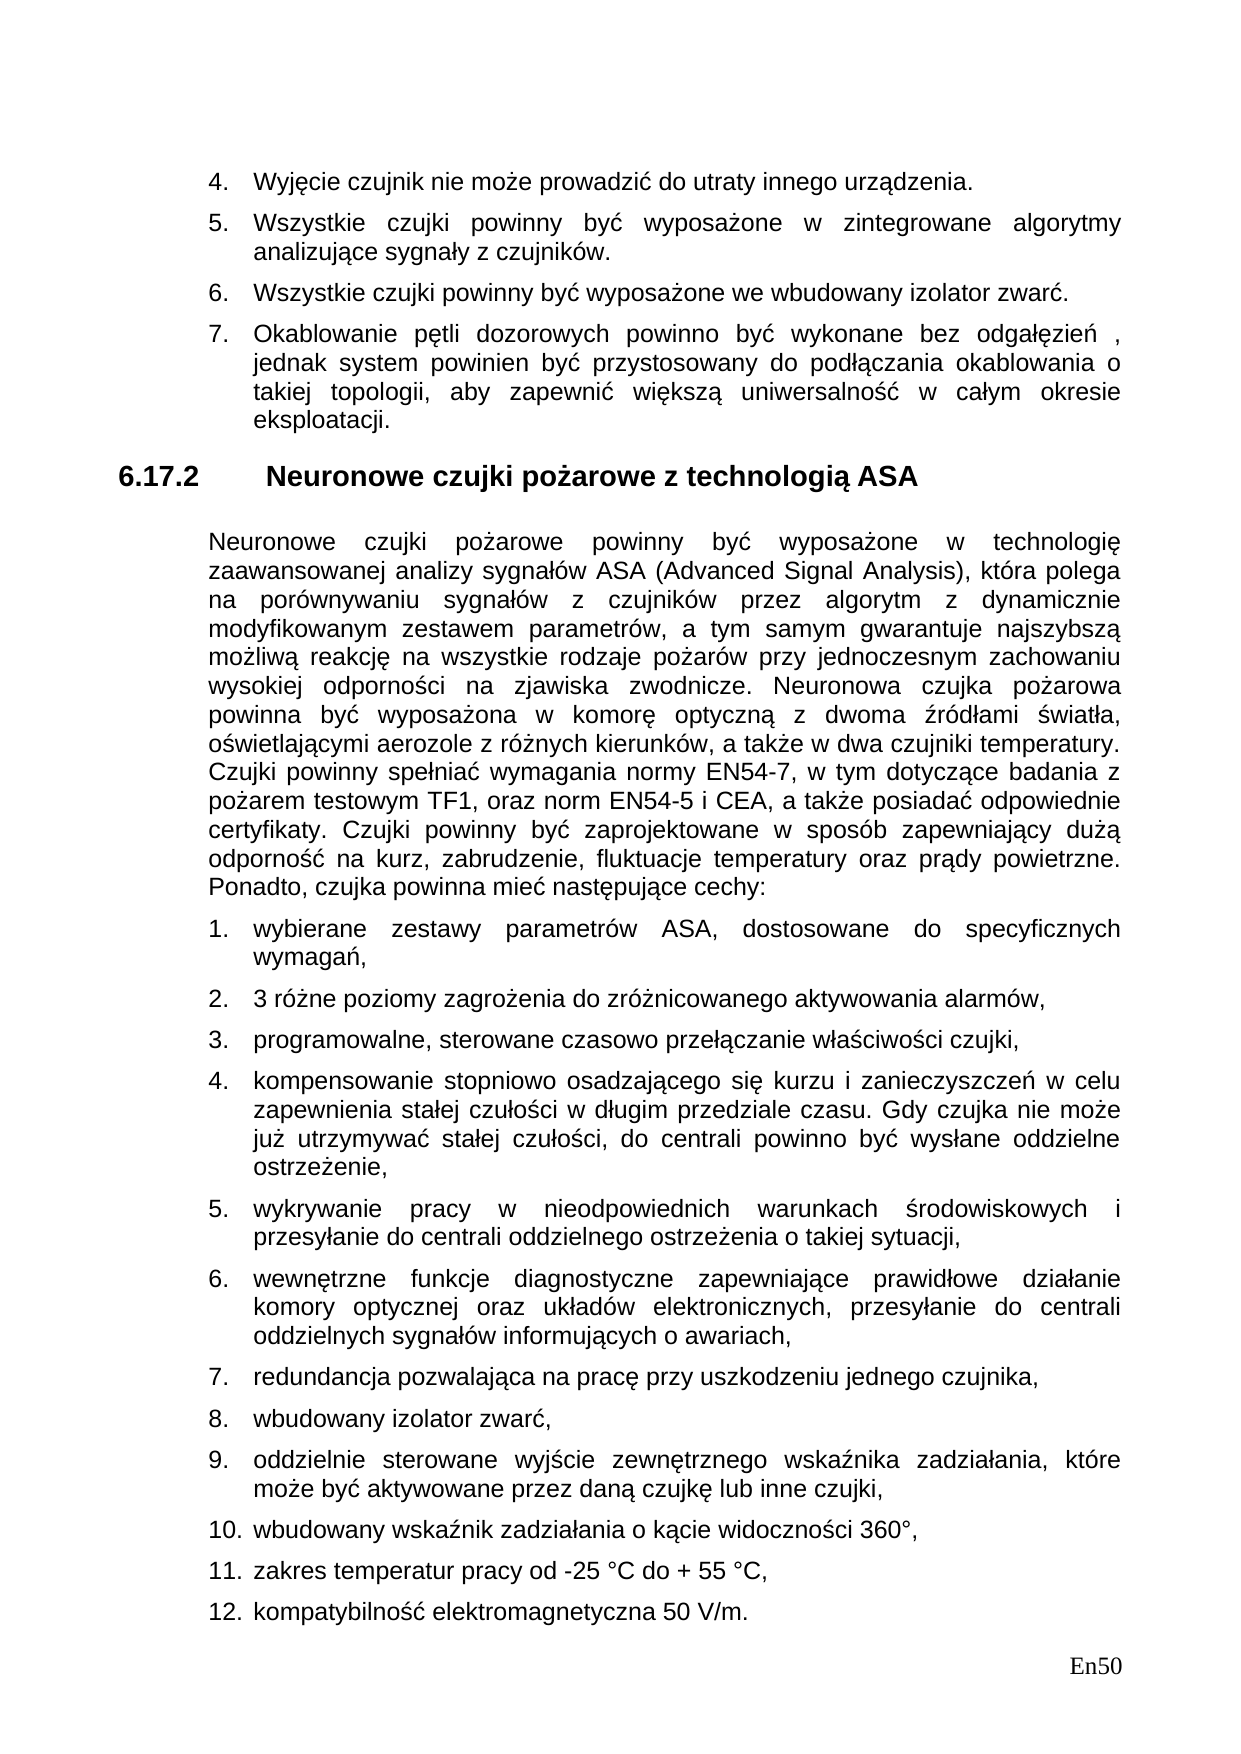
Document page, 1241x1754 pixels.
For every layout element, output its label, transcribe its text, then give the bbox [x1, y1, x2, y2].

text Wyjęcie czujnik nie może prowadzić do utraty innego urządzenia. [208, 167, 1122, 196]
subtitle Neuronowe czujki pożarowe z technologią ASA [118, 459, 1122, 493]
text Wszystkie czujki powinny być wyposażone we wbudowany izolator zwarć. [208, 278, 1122, 307]
text kompatybilność elektromagnetyczna 50 V/m. [208, 1597, 1122, 1626]
text wbudowany wskaźnik zadziałania o kącie widoczności 360°, [208, 1515, 1122, 1543]
text Neuronowe czujki pożarowe powinny być wyposażone w technologię zaawansowanej analizy sygnałów ASA (Advanced Signal Analysis), która polega na porównywaniu sygnałów z czujników przez algorytm z dynamicznie modyfikowanym zestawem parametrów, a tym samym gwarantuje najszybszą możliwą reakcję na wszystkie rodzaje pożarów przy jednoczesnym zachowaniu wysokiej odporności na zjawiska zwodnicze. Neuronowa czujka pożarowa powinna być wyposażona w komorę optyczną z dwoma źródłami światła, oświetlającymi aerozole z różnych kierunków, a także w dwa czujniki temperatury. Czujki powinny spełniać wymagania normy EN54-7, w tym dotyczące badania z pożarem testowym TF1, oraz norm EN54-5 i CEA, a także posiadać odpowiednie certyfikaty. Czujki powinny być zaprojektowane w sposób zapewniający dużą odporność na kurz, zabrudzenie, fluktuacje temperatury oraz prądy powietrzne. Ponadto, czujka powinna mieć następujące cechy: [208, 527, 1122, 901]
text oddzielnie sterowane wyjście zewnętrznego wskaźnika zadziałania, które może być aktywowane przez daną czujkę lub inne czujki, [208, 1445, 1122, 1502]
text wewnętrzne funkcje diagnostyczne zapewniające prawidłowe działanie komory optycznej oraz układów elektronicznych, przesyłanie do centrali oddzielnych sygnałów informujących o awariach, [208, 1263, 1122, 1350]
text wykrywanie pracy w nieodpowiednich warunkach środowiskowych i przesyłanie do centrali oddzielnego ostrzeżenia o takiej sytuacji, [208, 1193, 1122, 1251]
text Wszystkie czujki powinny być wyposażone w zintegrowane algorytmy analizujące sygnały z czujników. [208, 208, 1122, 266]
text Okablowanie pętli dozorowych powinno być wykonane bez odgałęzień , jednak system powinien być przystosowany do podłączania okablowania o takiej topologii, aby zapewnić większą uniwersalność w całym okresie eksploatacji. [208, 319, 1122, 434]
text programowalne, sterowane czasowo przełączanie właściwości czujki, [208, 1025, 1122, 1053]
list wybierane zestawy parametrów ASA, dostosowane do specyficznych wymagań, [208, 913, 1122, 971]
text 3 różne poziomy zagrożenia do zróżnicowanego aktywowania alarmów, [208, 983, 1122, 1012]
text wbudowany izolator zwarć, [208, 1403, 1122, 1432]
text kompensowanie stopniowo osadzającego się kurzu i zanieczyszczeń w celu zapewnienia stałej czułości w długim przedziale czasu. Gdy czujka nie może już utrzymywać stałej czułości, do centrali powinno być wysłane oddzielne ostrzeżenie, [208, 1066, 1122, 1181]
text zakres temperatur pracy od -25 °C do + 55 °C, [208, 1556, 1122, 1585]
text redundancja pozwalająca na pracę przy uszkodzeniu jednego czujnika, [208, 1362, 1122, 1391]
